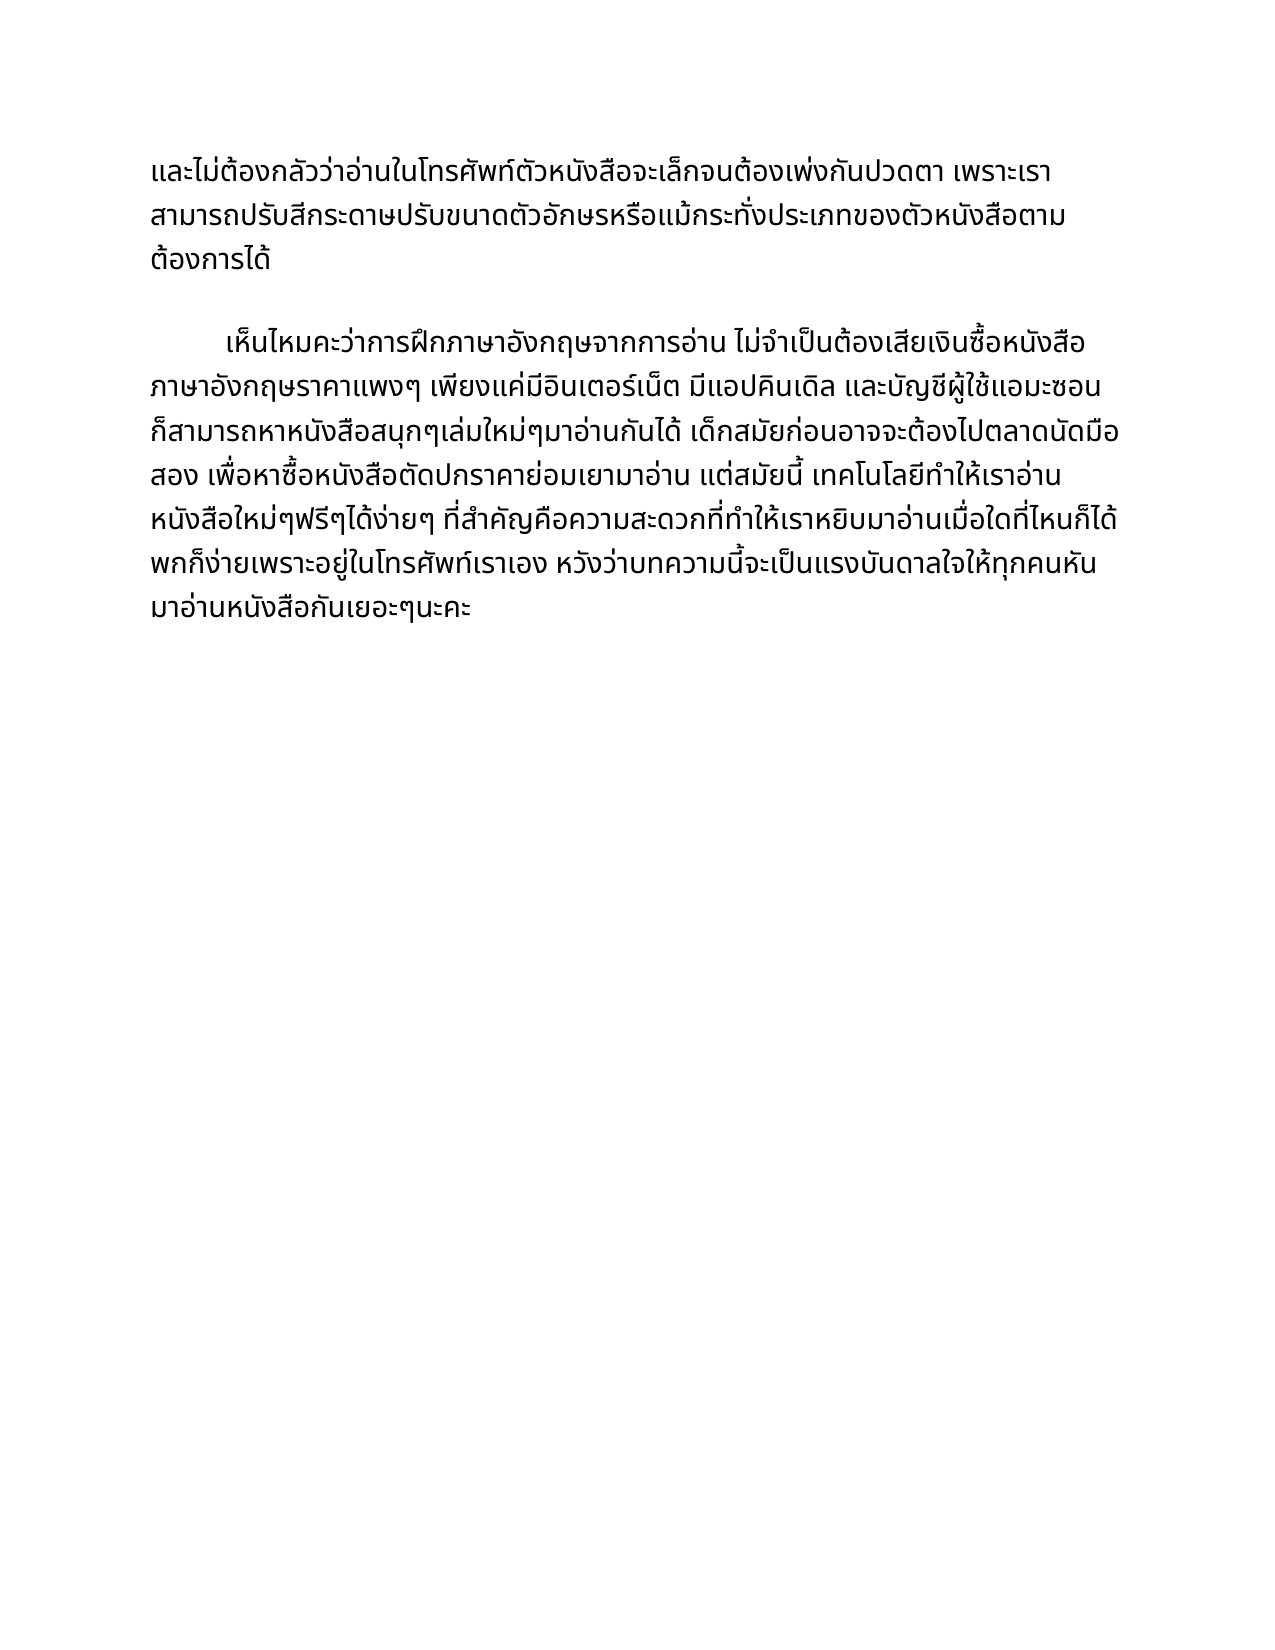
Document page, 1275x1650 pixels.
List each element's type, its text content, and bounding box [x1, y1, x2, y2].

text เห็นไหมคะว่าการฝึกภาษาอังกฤษจากการอ่าน ไม่จำเป็นต้องเสียเงินซื้อหนังสือภาษาอังกฤษราคาแพงๆ เพียงแค่มีอินเตอร์เน็ต มีแอปคินเดิล และบัญชีผู้ใช้แอมะซอน ก็สามารถหาหนังสือสนุกๆเล่มใหม่ๆมาอ่านกันได้ เด็กสมัยก่อนอาจจะต้องไปตลาดนัดมือสอง เพื่อหาซื้อหนังสือตัดปกราคาย่อมเยามาอ่าน แต่สมัยนี้ เทคโนโลยีทำให้เราอ่านหนังสือใหม่ๆฟรีๆได้ง่ายๆ ที่สำคัญคือความสะดวกที่ทำให้เราหยิบมาอ่านเมื่อใดที่ไหนก็ได้ พกก็ง่ายเพราะอยู่ในโทรศัพท์เราเอง หวังว่าบทความนี้จะเป็นแรงบันดาลใจให้ทุกคนหันมาอ่านหนังสือกันเยอะๆนะคะ [150, 322, 1125, 630]
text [150, 150, 1125, 282]
